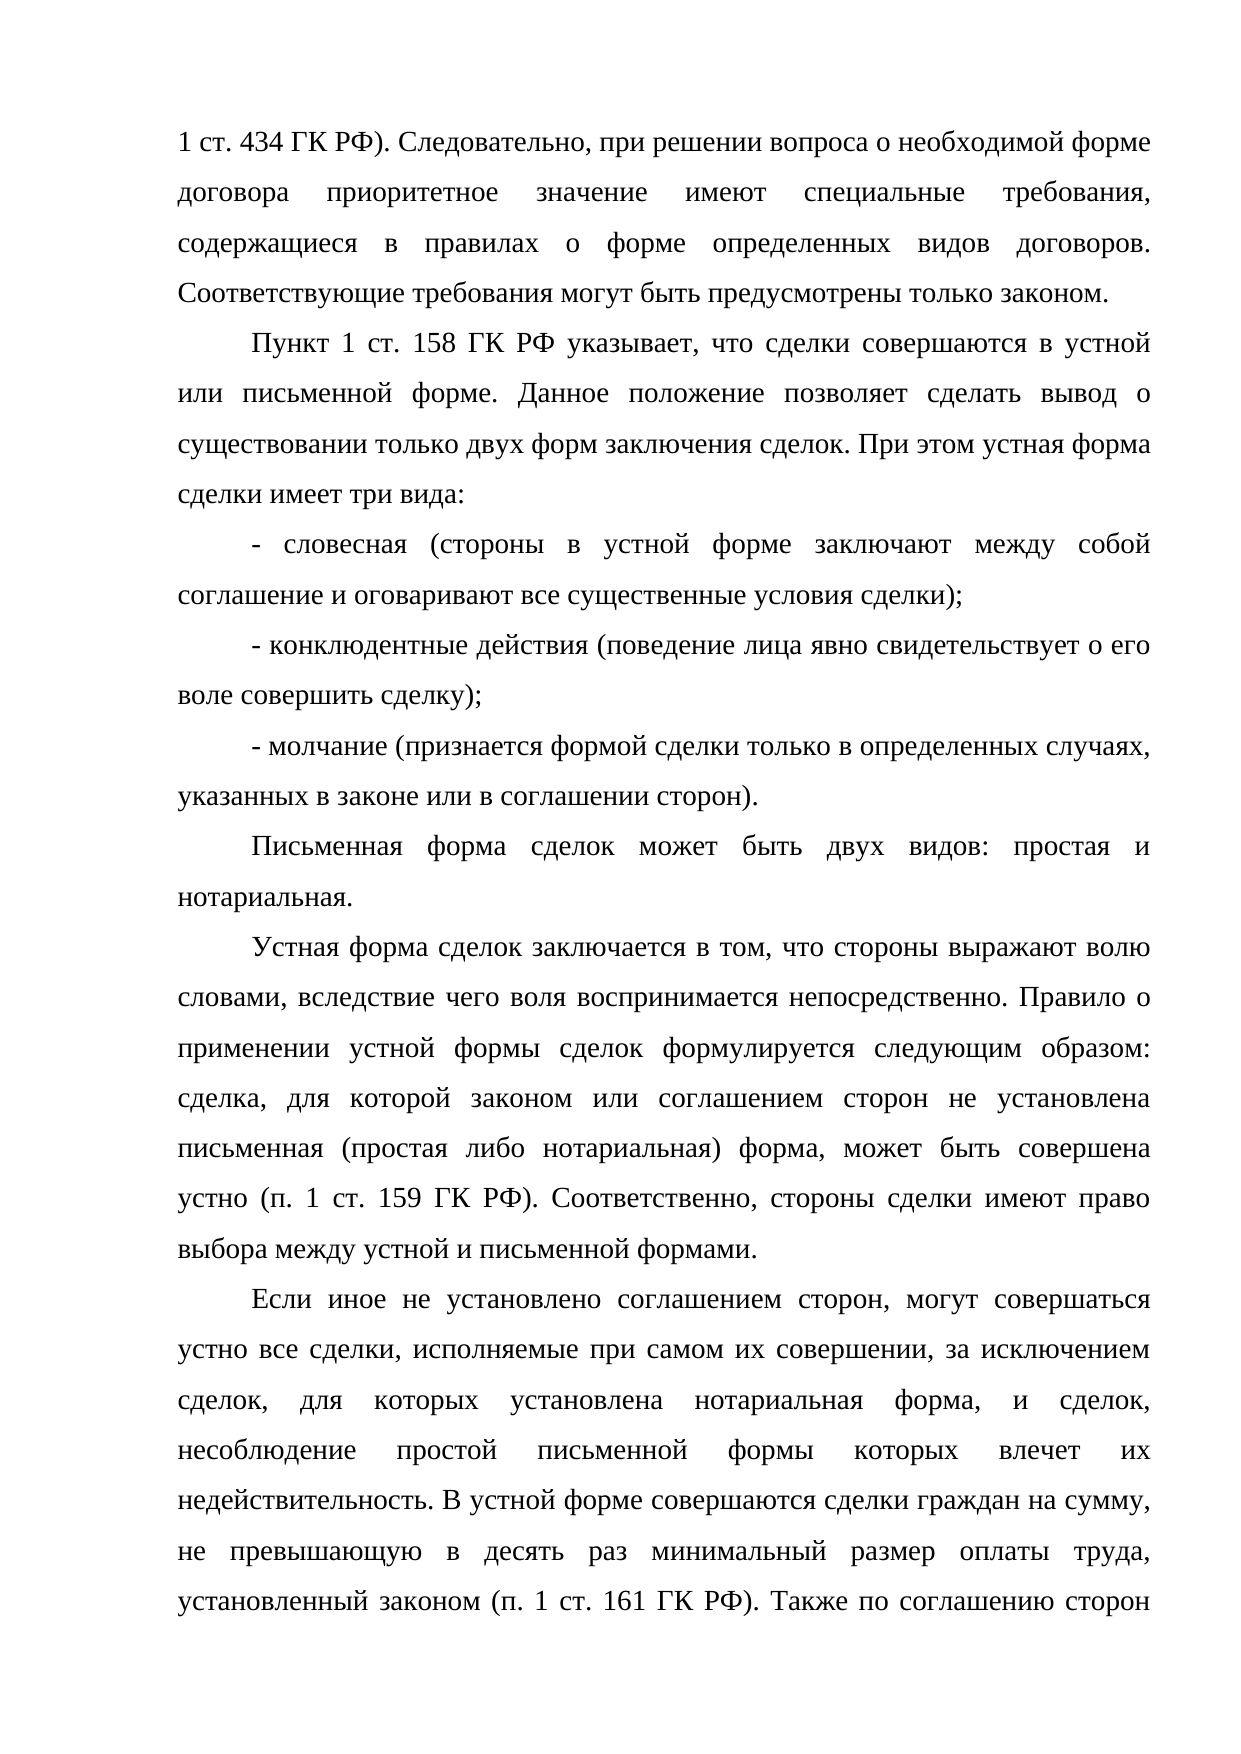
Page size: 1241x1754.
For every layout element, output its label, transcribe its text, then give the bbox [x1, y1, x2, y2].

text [177, 124, 1152, 308]
text Письменная форма сделок может быть двух видов: простая и нотариальная. [177, 828, 1152, 912]
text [177, 1281, 1152, 1617]
text - словесная (стороны в устной форме заключают между собой соглашение и оговаривают все существенные условия сделки); [177, 527, 1152, 610]
text - молчание (признается формой сделки только в определенных случаях, указанных в законе или в соглашении сторон). [177, 728, 1152, 812]
text Пункт 1 ст. 158 ГК РФ указывает, что сделки совершаются в устной или письменной форме. Данное положение позволяет сделать вывод о существовании только двух форм заключения сделок. При этом устная форма сделки имеет три вида: [177, 325, 1152, 510]
text Устная форма сделок заключается в том, что стороны выражают волю словами, вследствие чего воля воспринимается непосредственно. Правило о применении устной формы сделок формулируется следующим образом: сделка, для которой законом или соглашением сторон не установлена письменная (простая либо нотариальная) форма, может быть совершена устно (п. 1 ст. 159 ГК РФ). Соответственно, стороны сделки имеют право выбора между устной и письменной формами. [177, 929, 1152, 1264]
text - конклюдентные действия (поведение лица явно свидетельствует о его воле совершить сделку); [177, 627, 1152, 711]
